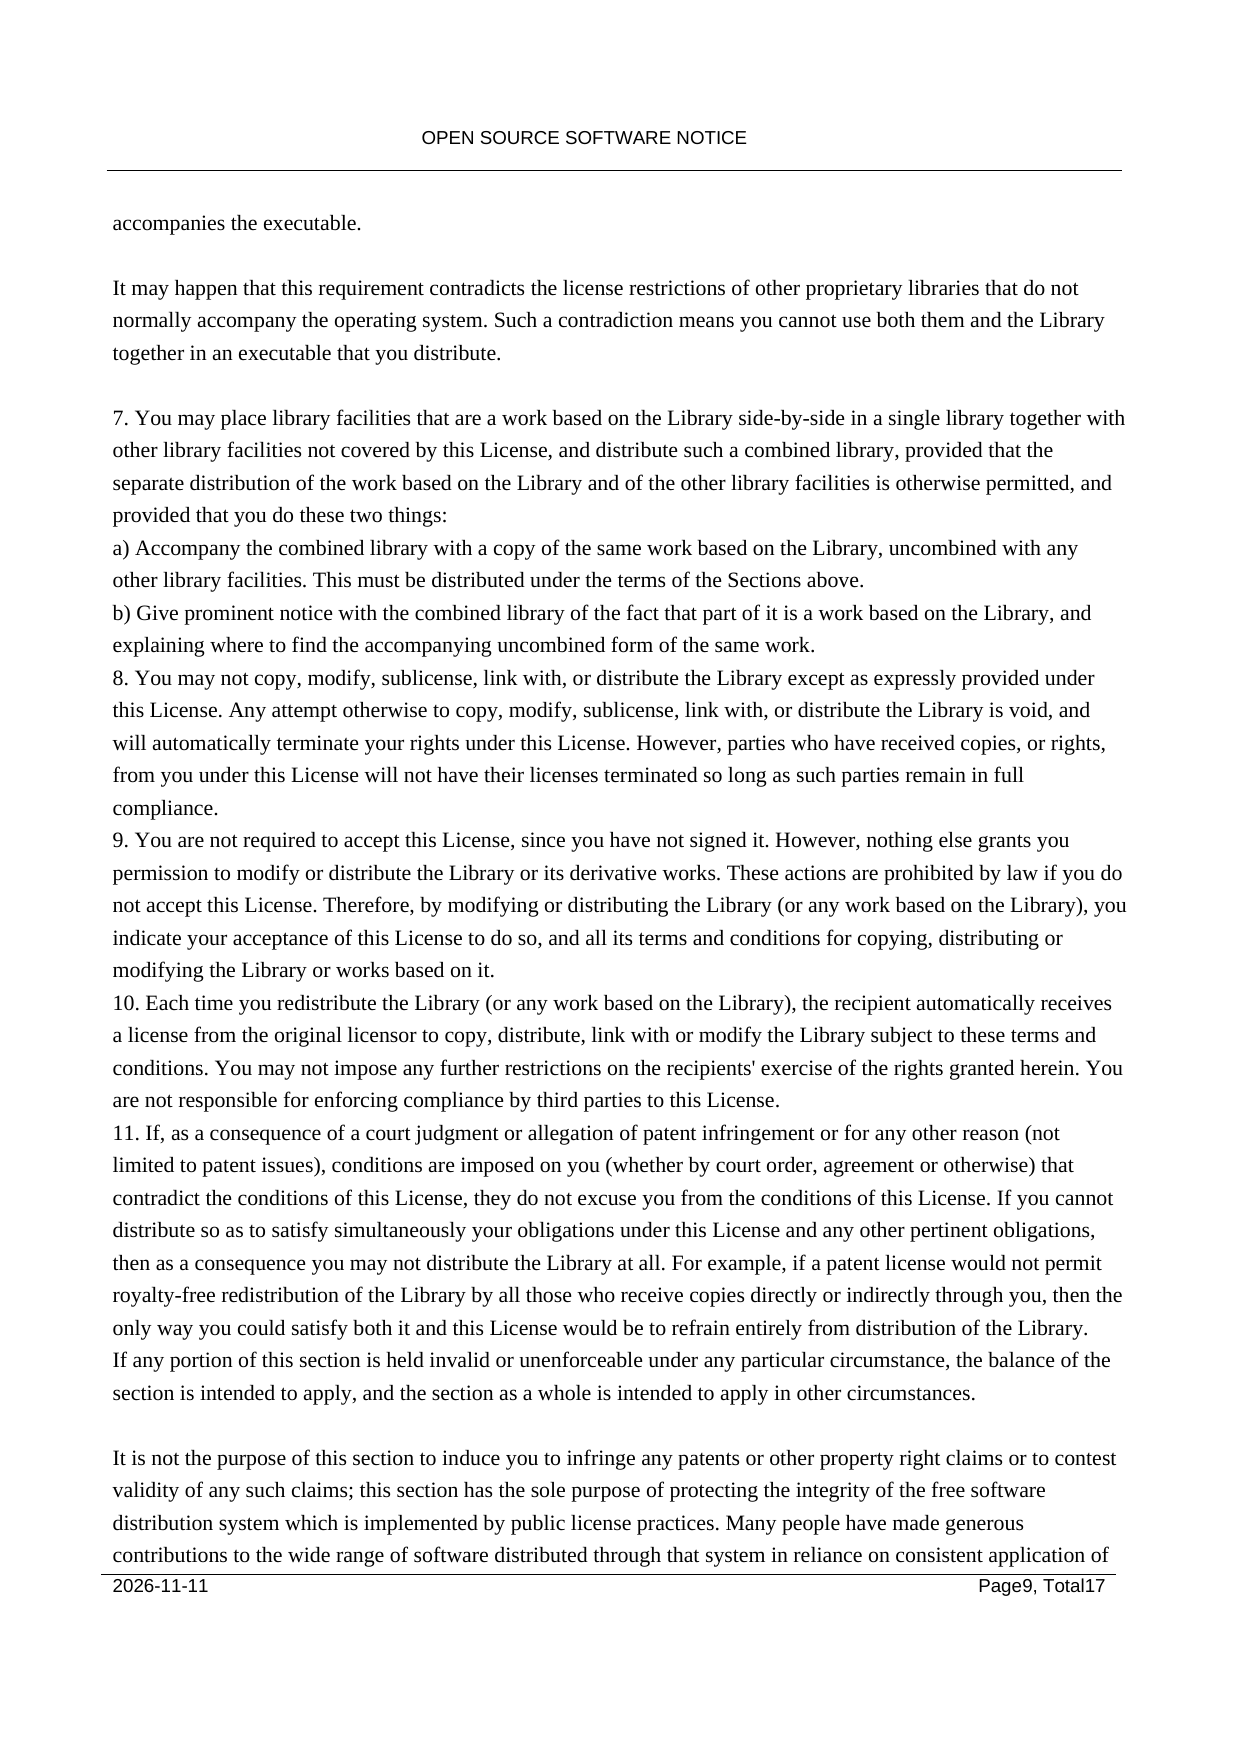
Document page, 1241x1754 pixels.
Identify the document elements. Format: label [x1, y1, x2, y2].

text [112, 206, 1128, 1571]
